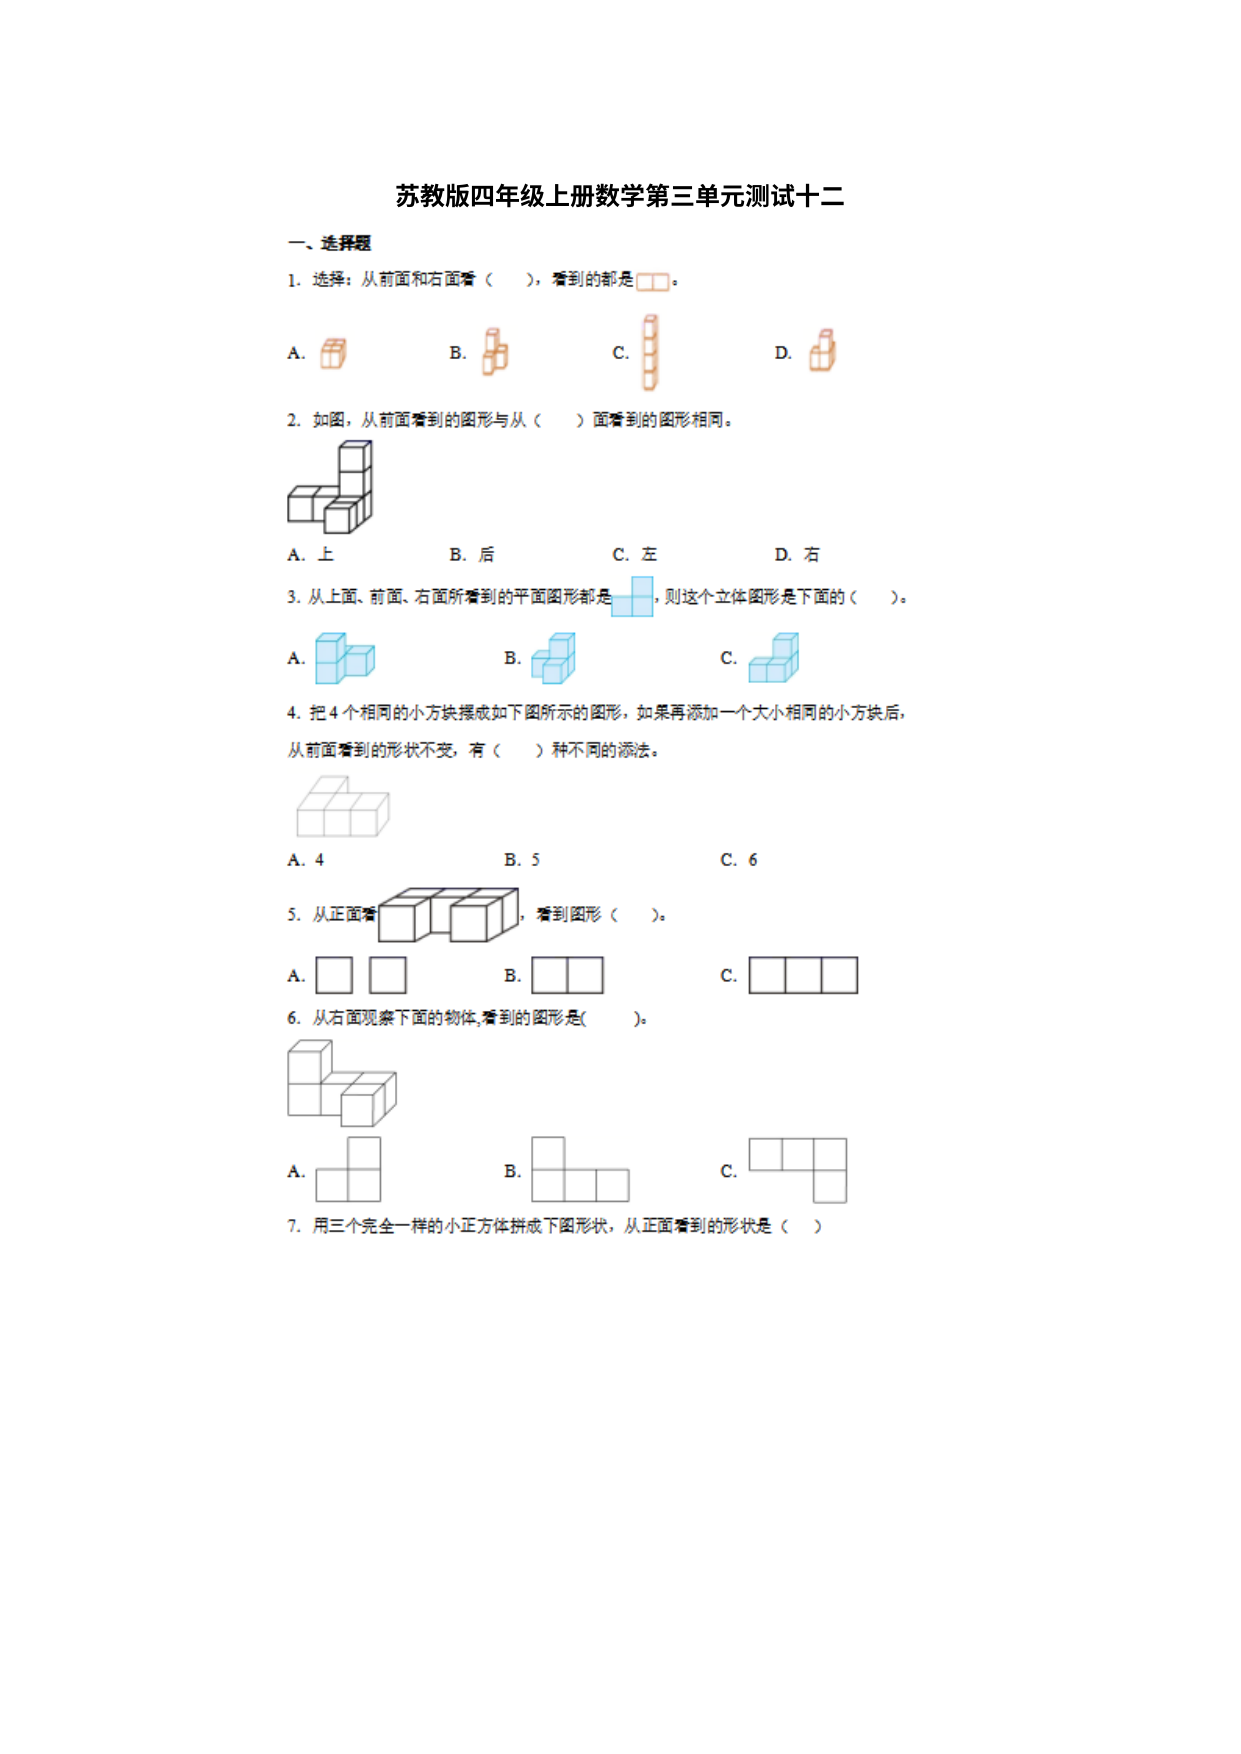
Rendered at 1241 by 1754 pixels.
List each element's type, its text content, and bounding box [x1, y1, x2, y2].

picture [247, 227, 993, 1276]
text 苏教版四年级上册数学第三单元测试十二 [187, 162, 1053, 227]
